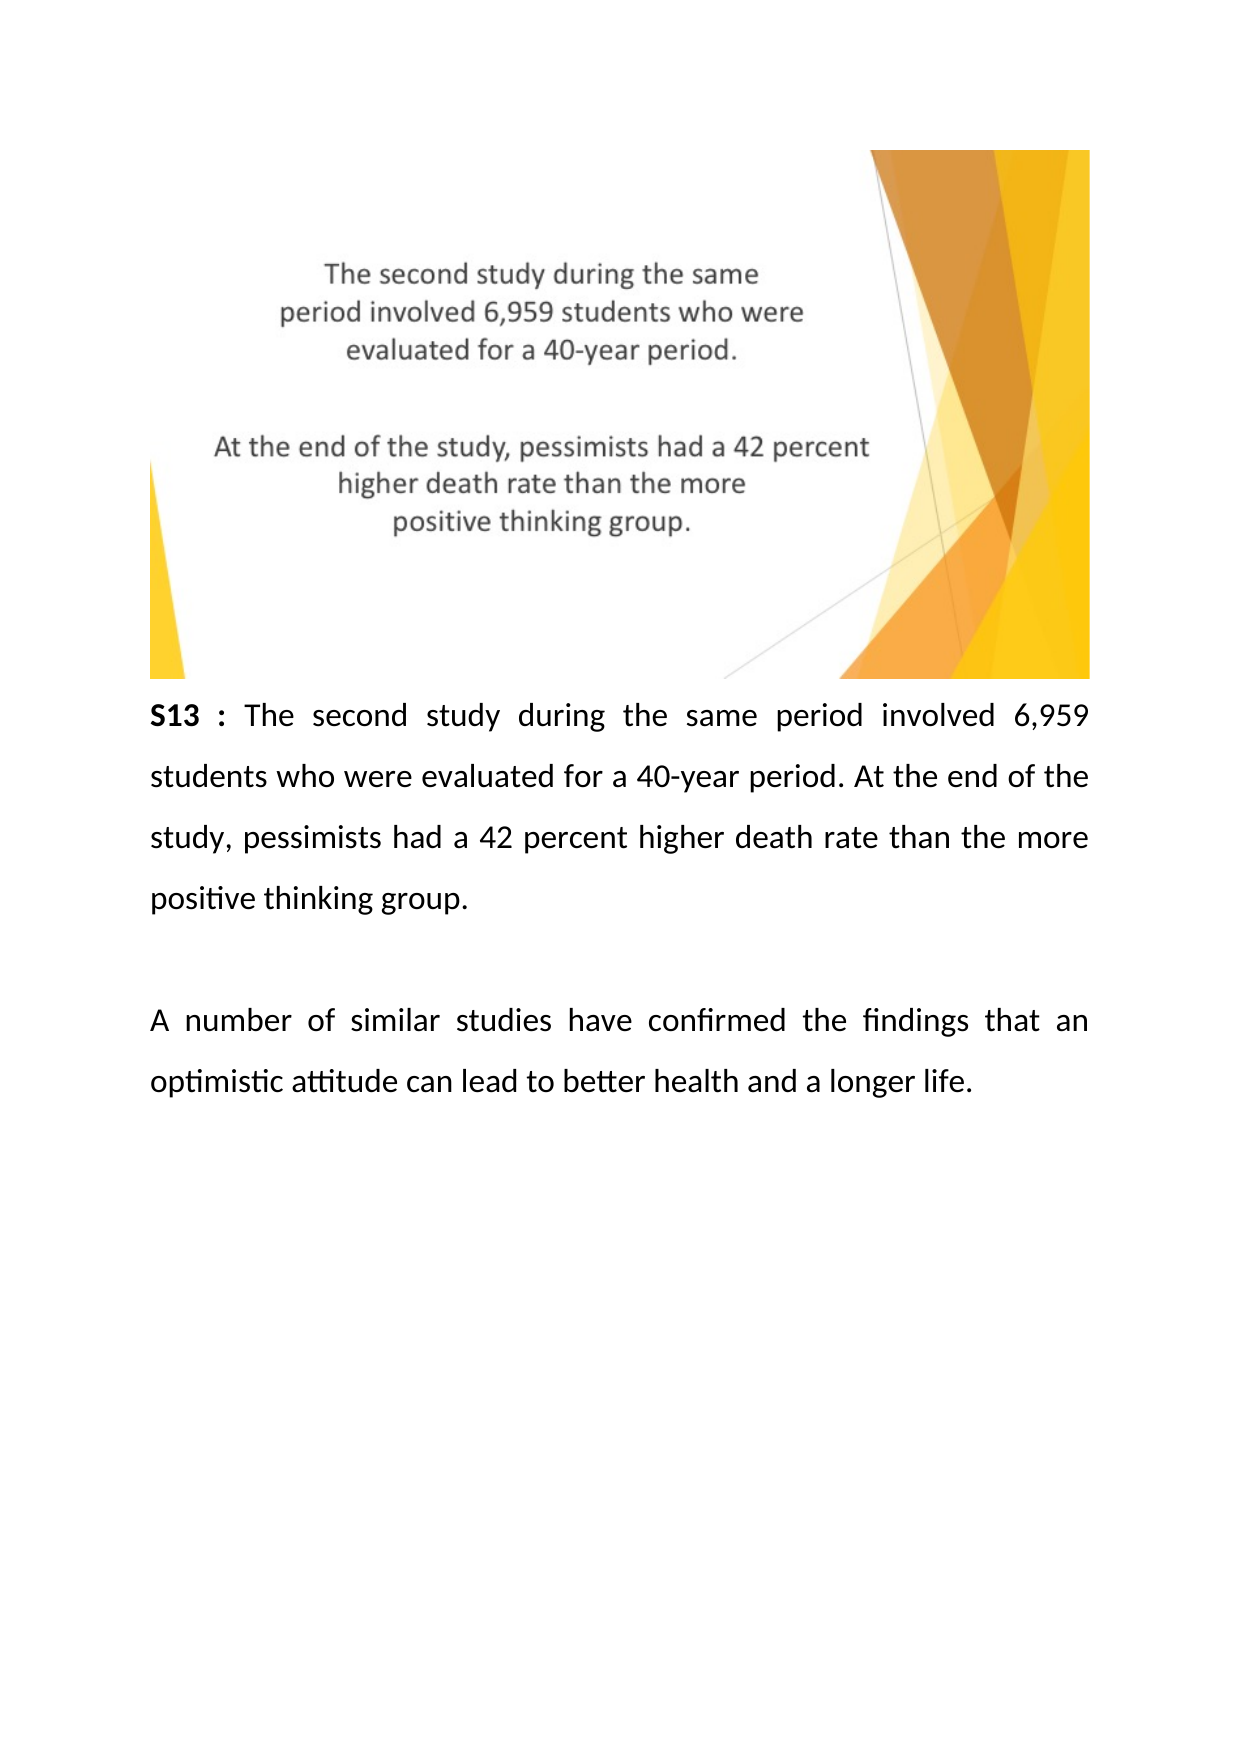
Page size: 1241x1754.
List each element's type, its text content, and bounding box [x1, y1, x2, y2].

text S13 : The second study during the same period involved 6,959 students who were evaluated for a 40-year period. At the end of the study, pessimists had a 42 percent higher death rate than the more positive thinking group. [150, 694, 1090, 918]
picture [150, 150, 1090, 679]
text A number of similar studies have confirmed the findings that an optimistic attitude can lead to better health and a longer life. [150, 999, 1090, 1101]
